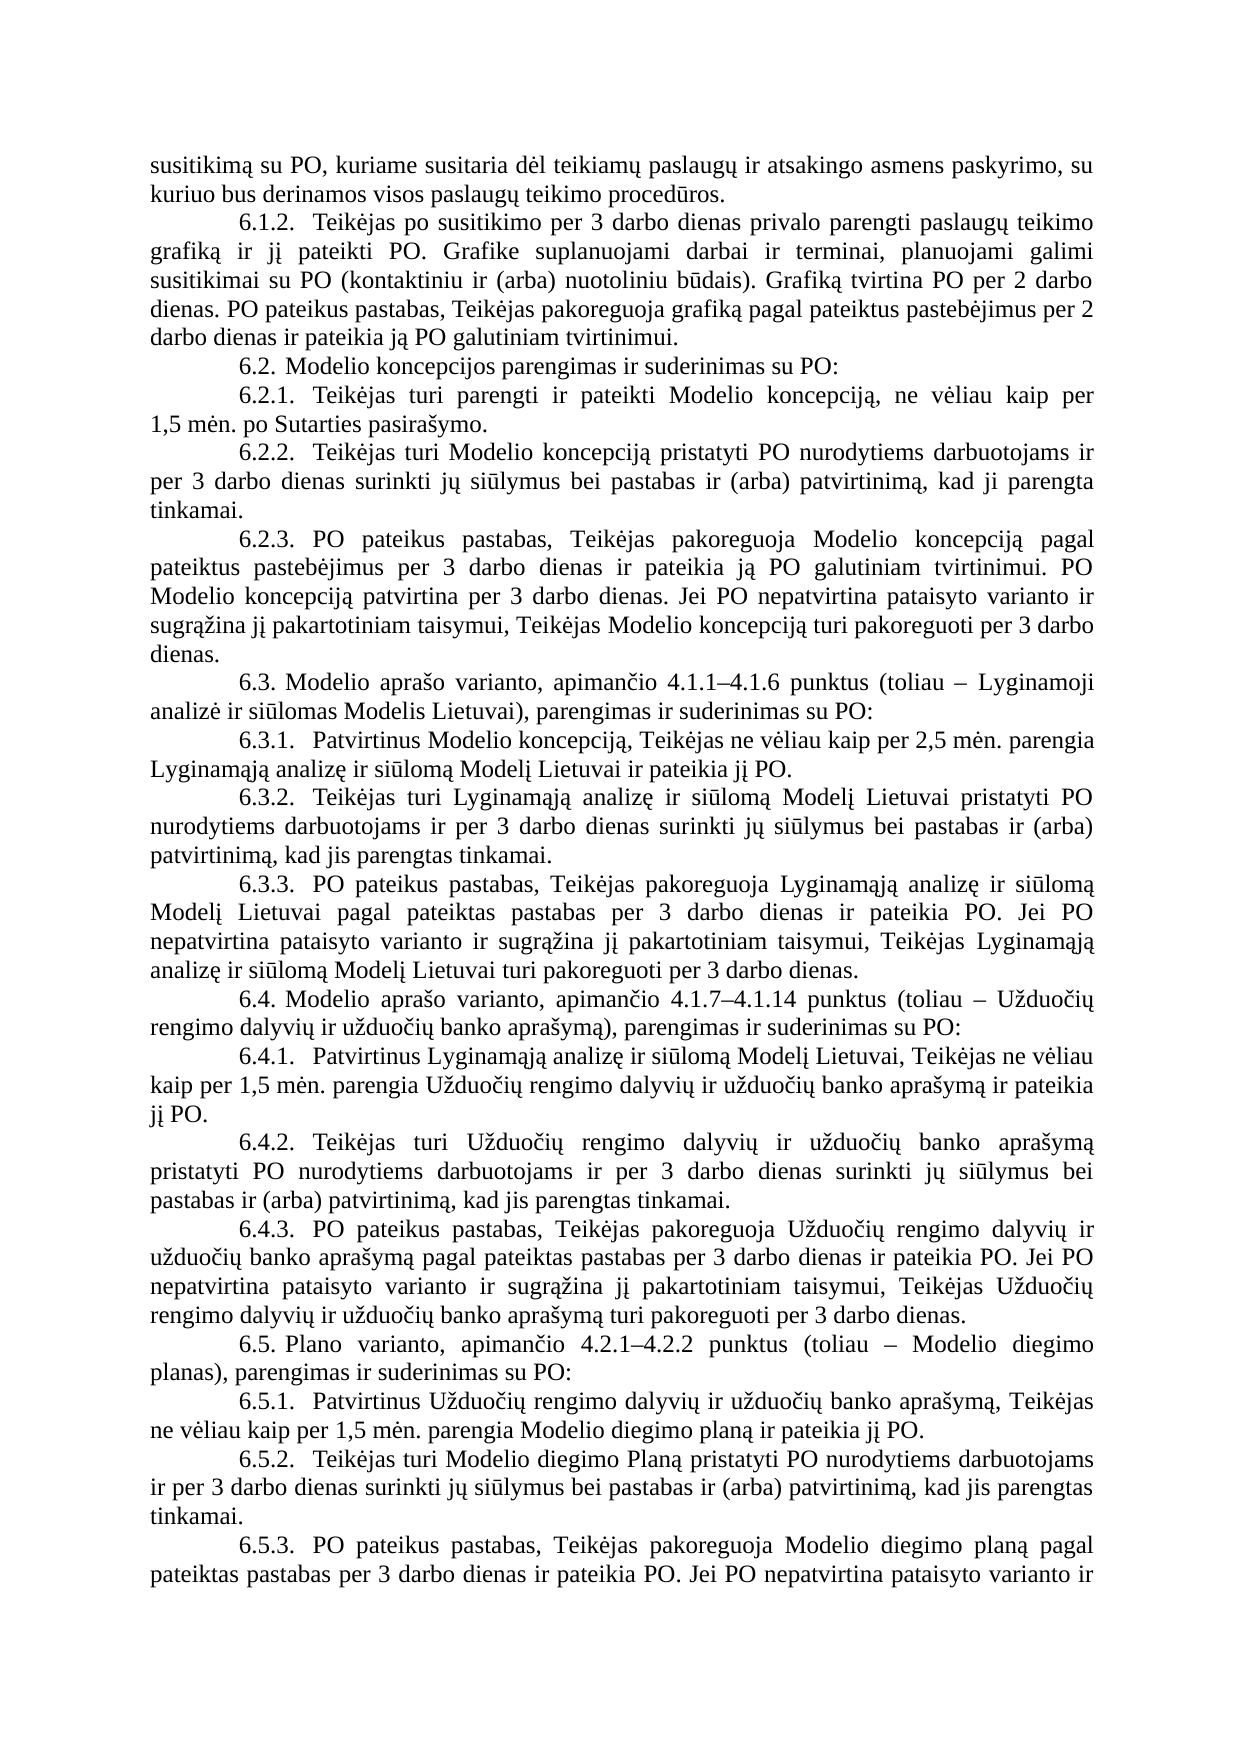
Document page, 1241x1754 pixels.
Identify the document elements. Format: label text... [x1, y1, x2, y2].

list PO pateikus pastabas, Teikėjas pakoreguoja Lyginamąją analizę ir siūlomą Modelį Lietuvai pagal pateiktas pastabas per 3 darbo dienas ir pateikia PO. Jei PO nepatvirtina pataisyto varianto ir sugrąžina jį pakartotiniam taisymui, Teikėjas Lyginamąją analizę ir siūlomą Modelį Lietuvai turi pakoreguoti per 3 darbo dienas. [150, 869, 1094, 984]
list PO pateikus pastabas, Teikėjas pakoreguoja Modelio koncepciją pagal pateiktus pastebėjimus per 3 darbo dienas ir pateikia ją PO galutiniam tvirtinimui. PO Modelio koncepciją patvirtina per 3 darbo dienas. Jei PO nepatvirtina pataisyto varianto ir sugrąžina jį pakartotiniam taisymui, Teikėjas Modelio koncepciją turi pakoreguoti per 3 darbo dienas. [150, 524, 1094, 667]
list Patvirtinus Užduočių rengimo dalyvių ir užduočių banko aprašymą, Teikėjas ne vėliau kaip per 1,5 mėn. parengia Modelio diegimo planą ir pateikia jį PO. [150, 1386, 1094, 1444]
list Teikėjas turi Modelio diegimo Planą pristatyti PO nurodytiems darbuotojams ir per 3 darbo dienas surinkti jų siūlymus bei pastabas ir (arba) patvirtinimą, kad jis parengtas tinkamai. [150, 1444, 1094, 1530]
list Teikėjas turi Lyginamąją analizę ir siūlomą Modelį Lietuvai pristatyti PO nurodytiems darbuotojams ir per 3 darbo dienas surinkti jų siūlymus bei pastabas ir (arba) patvirtinimą, kad jis parengtas tinkamai. [150, 782, 1094, 869]
list Teikėjas turi Užduočių rengimo dalyvių ir užduočių banko aprašymą pristatyti PO nurodytiems darbuotojams ir per 3 darbo dienas surinkti jų siūlymus bei pastabas ir (arba) patvirtinimą, kad jis parengtas tinkamai. [150, 1127, 1094, 1214]
list Patvirtinus Lyginamąją analizę ir siūlomą Modelį Lietuvai, Teikėjas ne vėliau kaip per 1,5 mėn. parengia Užduočių rengimo dalyvių ir užduočių banko aprašymą ir pateikia jį PO. [150, 1041, 1094, 1127]
list Teikėjas turi Modelio koncepciją pristatyti PO nurodytiems darbuotojams ir per 3 darbo dienas surinkti jų siūlymus bei pastabas ir (arba) patvirtinimą, kad ji parengta tinkamai. [150, 437, 1094, 524]
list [150, 150, 1094, 207]
list Teikėjas po susitikimo per 3 darbo dienas privalo parengti paslaugų teikimo grafiką ir jį pateikti PO. Grafike suplanuojami darbai ir terminai, planuojami galimi susitikimai su PO (kontaktiniu ir (arba) nuotoliniu būdais). Grafiką tvirtina PO per 2 darbo dienas. PO pateikus pastabas, Teikėjas pakoreguoja grafiką pagal pateiktus pastebėjimus per 2 darbo dienas ir pateikia ją PO galutiniam tvirtinimui. [150, 207, 1094, 351]
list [150, 1530, 1094, 1587]
list Teikėjas turi parengti ir pateikti Modelio koncepciją, ne vėliau kaip per 1,5 mėn. po Sutarties pasirašymo. [150, 380, 1094, 437]
list Patvirtinus Modelio koncepciją, Teikėjas ne vėliau kaip per 2,5 mėn. parengia Lyginamąją analizę ir siūlomą Modelį Lietuvai ir pateikia jį PO. [150, 725, 1094, 782]
list Modelio aprašo varianto, apimančio 4.1.7–4.1.14 punktus (toliau – Užduočių rengimo dalyvių ir užduočių banko aprašymą), parengimas ir suderinimas su PO: [150, 984, 1094, 1041]
list Plano varianto, apimančio 4.2.1–4.2.2 punktus (toliau – Modelio diegimo planas), parengimas ir suderinimas su PO: [150, 1329, 1094, 1386]
list Modelio aprašo varianto, apimančio 4.1.1–4.1.6 punktus (toliau – Lyginamoji analizė ir siūlomas Modelis Lietuvai), parengimas ir suderinimas su PO: [150, 667, 1094, 725]
list Modelio koncepcijos parengimas ir suderinimas su PO: [150, 351, 1094, 380]
list PO pateikus pastabas, Teikėjas pakoreguoja Užduočių rengimo dalyvių ir užduočių banko aprašymą pagal pateiktas pastabas per 3 darbo dienas ir pateikia PO. Jei PO nepatvirtina pataisyto varianto ir sugrąžina jį pakartotiniam taisymui, Teikėjas Užduočių rengimo dalyvių ir užduočių banko aprašymą turi pakoreguoti per 3 darbo dienas. [150, 1214, 1094, 1329]
